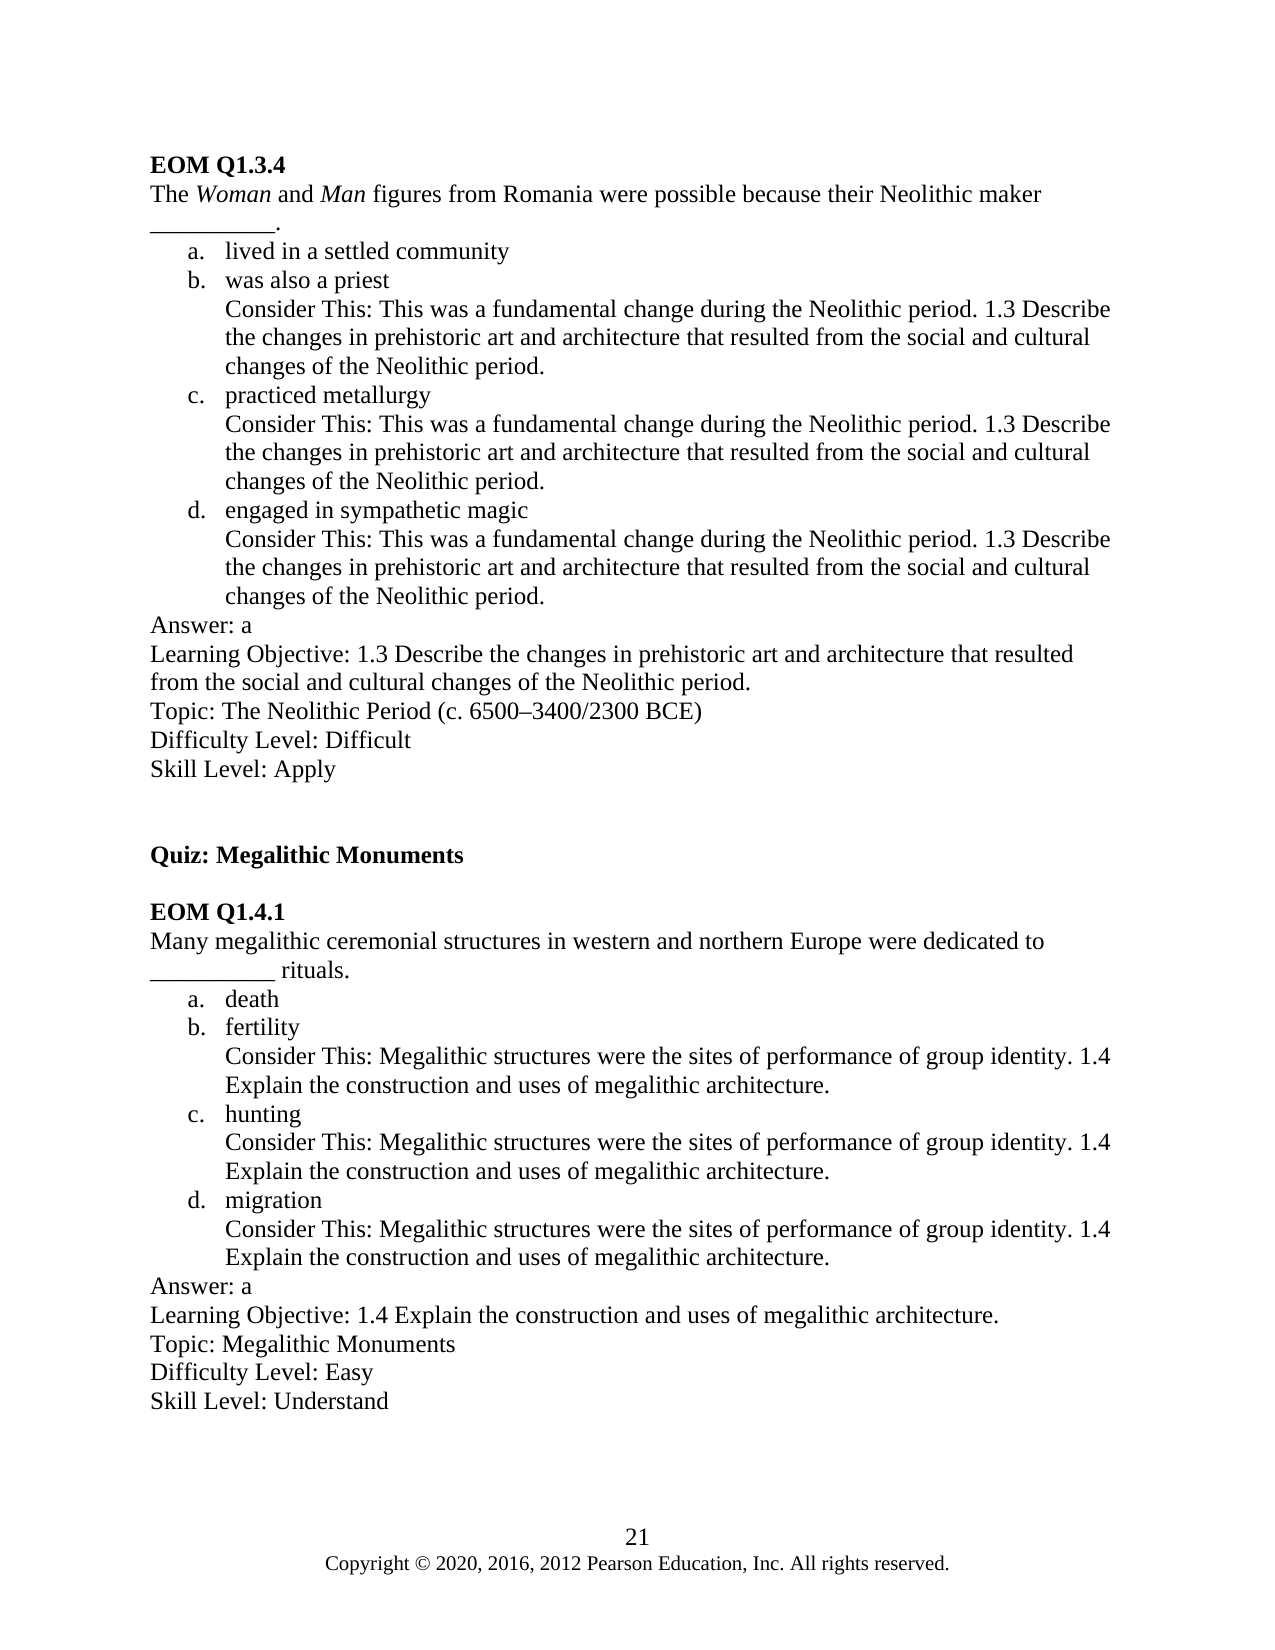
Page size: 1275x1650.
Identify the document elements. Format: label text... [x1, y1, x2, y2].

text Learning Objective: 1.3 Describe the changes in prehistoric art and architecture that resulted from the social and cultural changes of the Neolithic period. [150, 639, 1125, 696]
text Answer: a [150, 1271, 1125, 1300]
list was also a priest Consider This: This was a fundamental change during the Neolithic period. 1.3 Describe the changes in prehistoric art and architecture that resulted from the social and cultural changes of the Neolithic period. [187, 265, 1125, 380]
text Topic: Megalithic Monuments [150, 1329, 1125, 1357]
list death [187, 984, 1125, 1012]
text Topic: The Neolithic Period (c. 6500–3400/2300 BCE) [150, 696, 1125, 725]
list migration Consider This: Megalithic structures were the sites of performance of group identity. 1.4 Explain the construction and uses of megalithic architecture. [187, 1185, 1125, 1271]
text Difficulty Level: Difficult [150, 725, 1125, 754]
subtitle EOM Q1.3.4 [150, 150, 1125, 179]
list fertility Consider This: Megalithic structures were the sites of performance of group identity. 1.4 Explain the construction and uses of megalithic architecture. [187, 1012, 1125, 1099]
subtitle EOM Q1.4.1 [150, 897, 1125, 926]
text Skill Level: Apply [150, 754, 1125, 782]
list hunting Consider This: Megalithic structures were the sites of performance of group identity. 1.4 Explain the construction and uses of megalithic architecture. [187, 1099, 1125, 1185]
text Learning Objective: 1.4 Explain the construction and uses of megalithic architecture. [150, 1300, 1125, 1329]
text Difficulty Level: Easy [150, 1357, 1125, 1386]
list practiced metallurgy Consider This: This was a fundamental change during the Neolithic period. 1.3 Describe the changes in prehistoric art and architecture that resulted from the social and cultural changes of the Neolithic period. [187, 380, 1125, 495]
list lived in a settled community [187, 236, 1125, 265]
text The Woman and Man figures from Romania were possible because their Neolithic maker __________. [150, 179, 1125, 236]
text Answer: a [150, 610, 1125, 639]
text Skill Level: Understand [150, 1386, 1125, 1415]
subtitle Quiz: Megalithic Monuments [150, 840, 1120, 869]
text Many megalithic ceremonial structures in western and northern Europe were dedicated to __________ rituals. [150, 926, 1125, 984]
list engaged in sympathetic magic Consider This: This was a fundamental change during the Neolithic period. 1.3 Describe the changes in prehistoric art and architecture that resulted from the social and cultural changes of the Neolithic period. [187, 495, 1125, 610]
